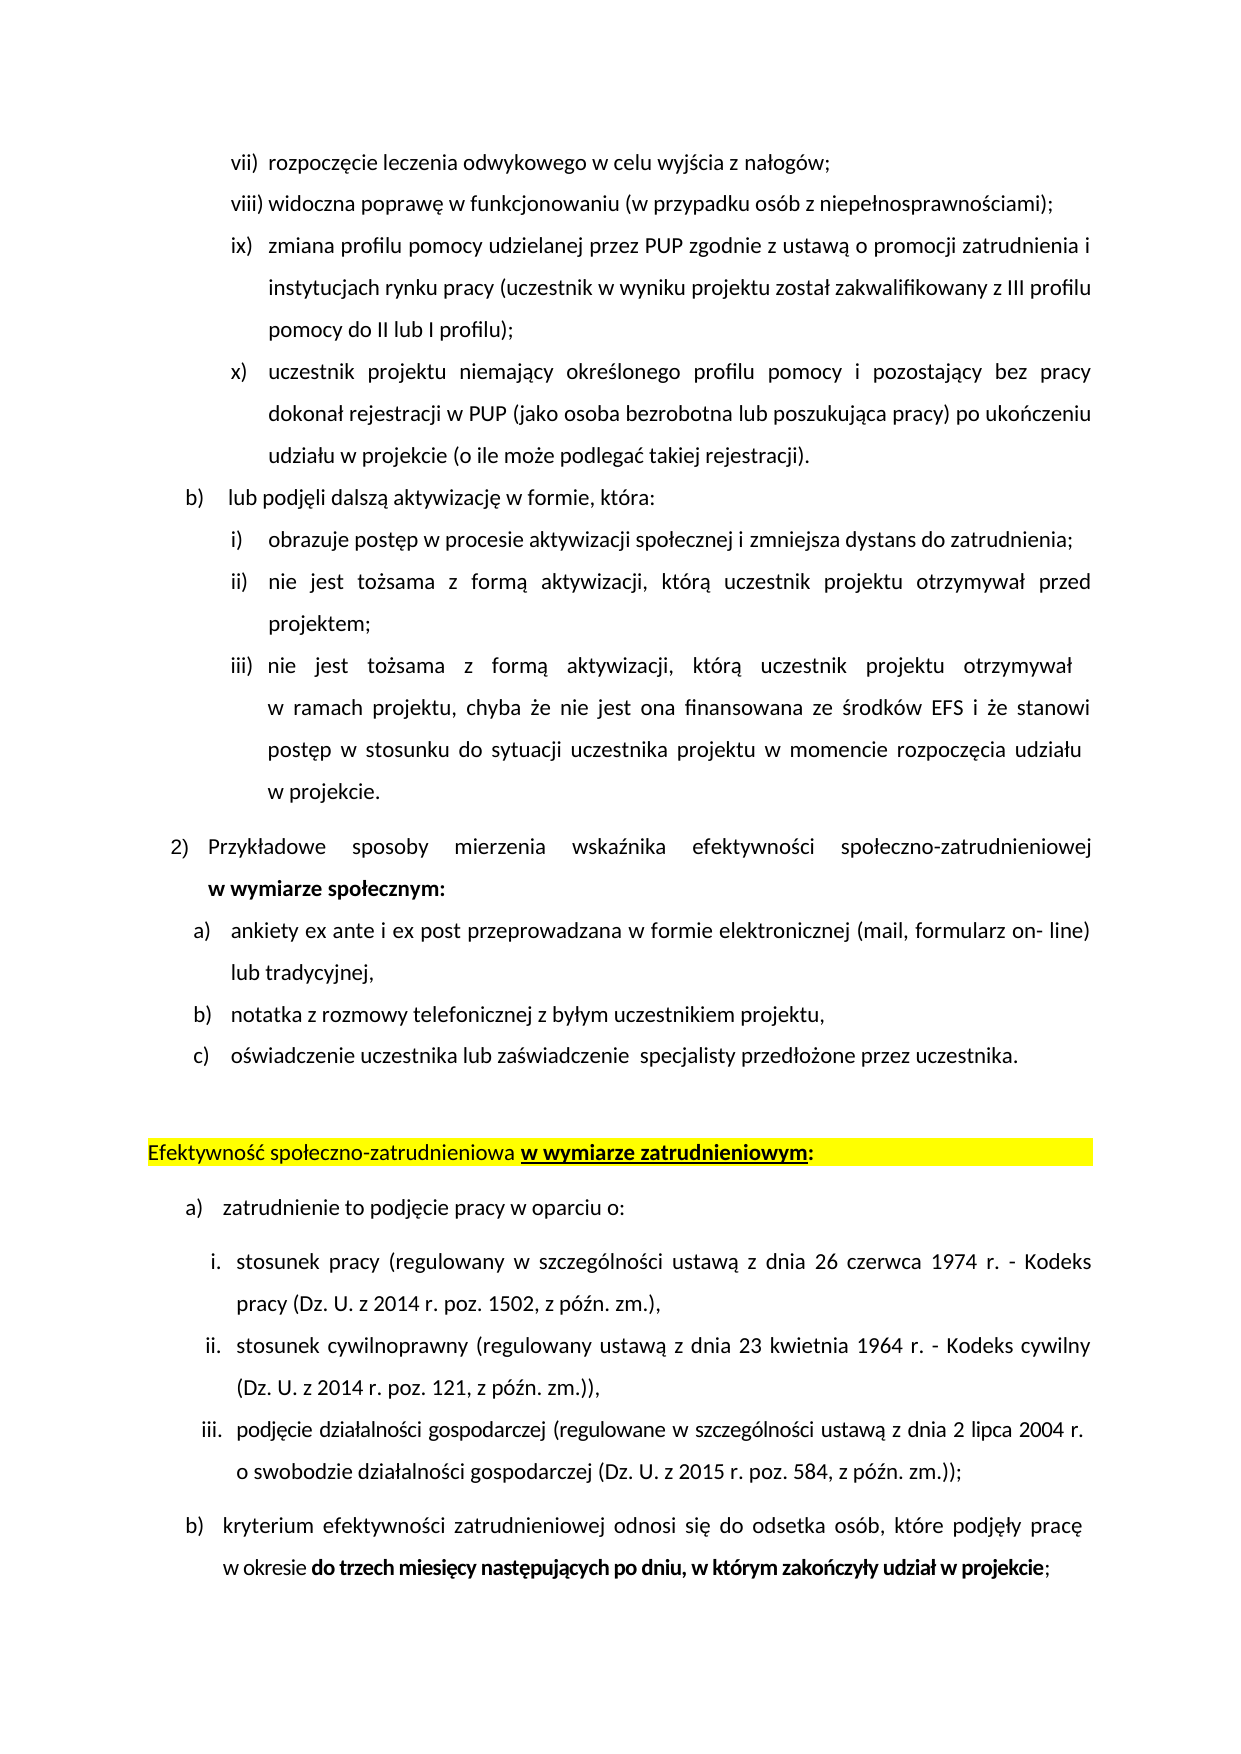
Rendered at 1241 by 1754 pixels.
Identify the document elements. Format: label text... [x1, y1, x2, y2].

list nie jest tożsama z formą aktywizacji, którą uczestnik projektu otrzymywał w ramach projektu, chyba że nie jest ona finansowana ze środków EFS i że stanowi postęp w stosunku do sytuacji uczestnika projektu w momencie rozpoczęcia udziału w projekcie. [230, 651, 1093, 805]
list uczestnik projektu niemający określonego profilu pomocy i pozostający bez pracy dokonał rejestracji w PUP (jako osoba bezrobotna lub poszukująca pracy) po ukończeniu udziału w projekcie (o ile może podlegać takiej rejestracji). [231, 357, 1093, 469]
list stosunek pracy (regulowany w szczególności ustawą z dnia 26 czerwca 1974 r. - Kodeks pracy (Dz. U. z 2014 r. poz. 1502, z późn. zm.), [221, 1247, 1093, 1317]
list kryterium efektywności zatrudnieniowej odnosi się do odsetka osób, które podjęły pracę w okresie do trzech miesięcy następujących po dniu, w którym zakończyły udział w projekcie; [185, 1511, 1093, 1581]
text Efektywność społeczno-zatrudnieniowa w wymiarze zatrudnieniowym: [148, 1138, 1093, 1166]
list lub podjęli dalszą aktywizację w formie, która: [185, 483, 1093, 511]
list stosunek cywilnoprawny (regulowany ustawą z dnia 23 kwietnia 1964 r. - Kodeks cywilny (Dz. U. z 2014 r. poz. 121, z późn. zm.)), [221, 1331, 1093, 1401]
list obrazuje postęp w procesie aktywizacji społecznej i zmniejsza dystans do zatrudnienia; [231, 525, 1093, 553]
list widoczna poprawę w funkcjonowaniu (w przypadku osób z niepełnosprawnościami); [231, 189, 1093, 218]
list Przykładowe sposoby mierzenia wskaźnika efektywności społeczno-zatrudnieniowej w wymiarze społecznym: [170, 832, 1093, 902]
list podjęcie działalności gospodarczej (regulowane w szczególności ustawą z dnia 2 lipca 2004 r. o swobodzie działalności gospodarczej (Dz. U. z 2015 r. poz. 584, z późn. zm.)); [221, 1415, 1093, 1485]
list zatrudnienie to podjęcie pracy w oparciu o: [185, 1193, 1093, 1221]
list nie jest tożsama z formą aktywizacji, którą uczestnik projektu otrzymywał przed projektem; [231, 567, 1093, 637]
list ankiety ex ante i ex post przeprowadzana w formie elektronicznej (mail, formularz on- line) lub tradycyjnej, [193, 916, 1093, 986]
list zmiana profilu pomocy udzielanej przez PUP zgodnie z ustawą o promocji zatrudnienia i instytucjach rynku pracy (uczestnik w wyniku projektu został zakwalifikowany z III profilu pomocy do II lub I profilu); [231, 232, 1093, 343]
list rozpoczęcie leczenia odwykowego w celu wyjścia z nałogów; [231, 148, 1093, 176]
list notatka z rozmowy telefonicznej z byłym uczestnikiem projektu, [193, 1000, 1093, 1028]
list oświadczenie uczestnika lub zaświadczenie specjalisty przedłożone przez uczestnika. [193, 1042, 1093, 1070]
